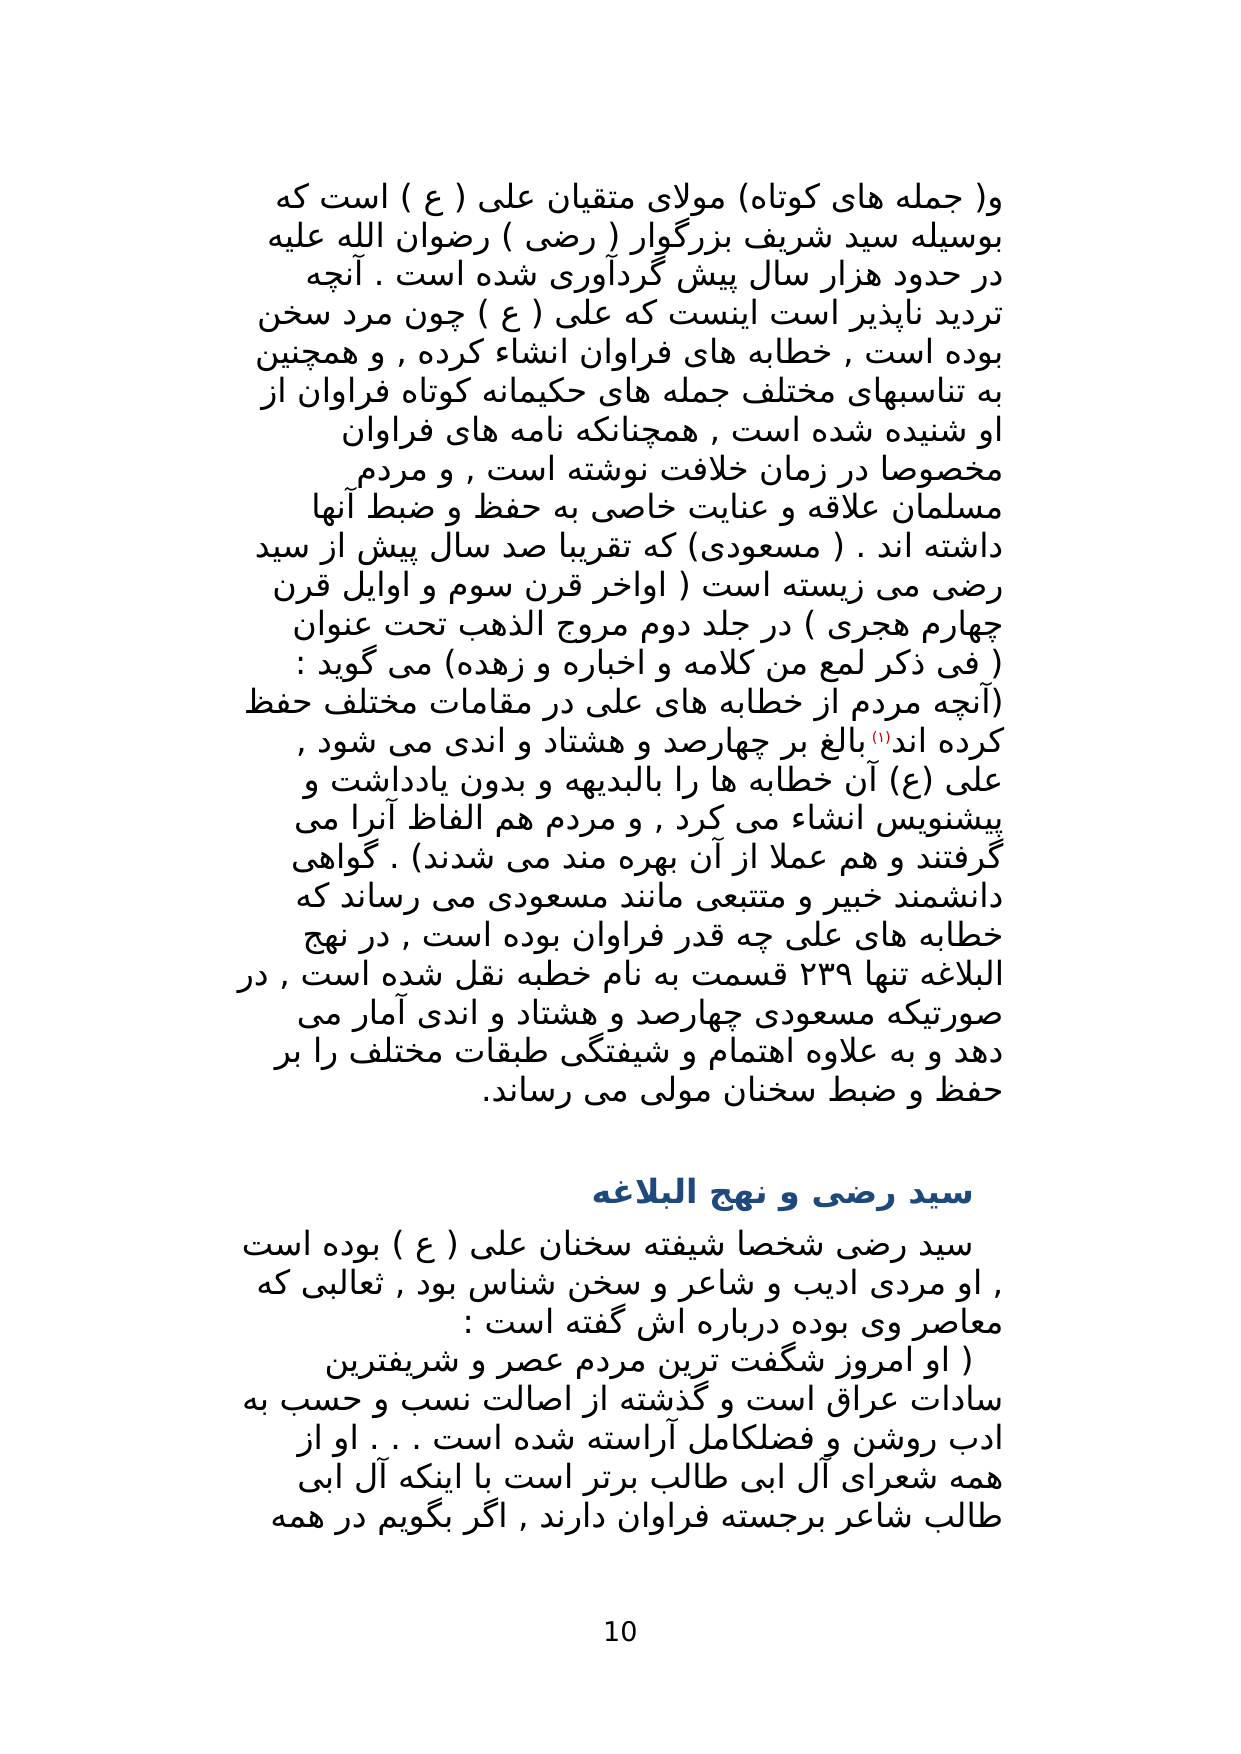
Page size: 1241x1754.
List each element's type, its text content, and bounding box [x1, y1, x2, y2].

text سيد رضى شخصا شيفته سخنان على ( ع ) بوده است , او مردى اديب و شاعر و سخن شناس بود , ثعالبى كه معاصر وى بوده درباره اش گفته است : [236, 1224, 1004, 1341]
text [236, 177, 1004, 1110]
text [236, 1341, 1004, 1535]
subtitle سيد رضى و نهج البلاغه [236, 1173, 1004, 1212]
